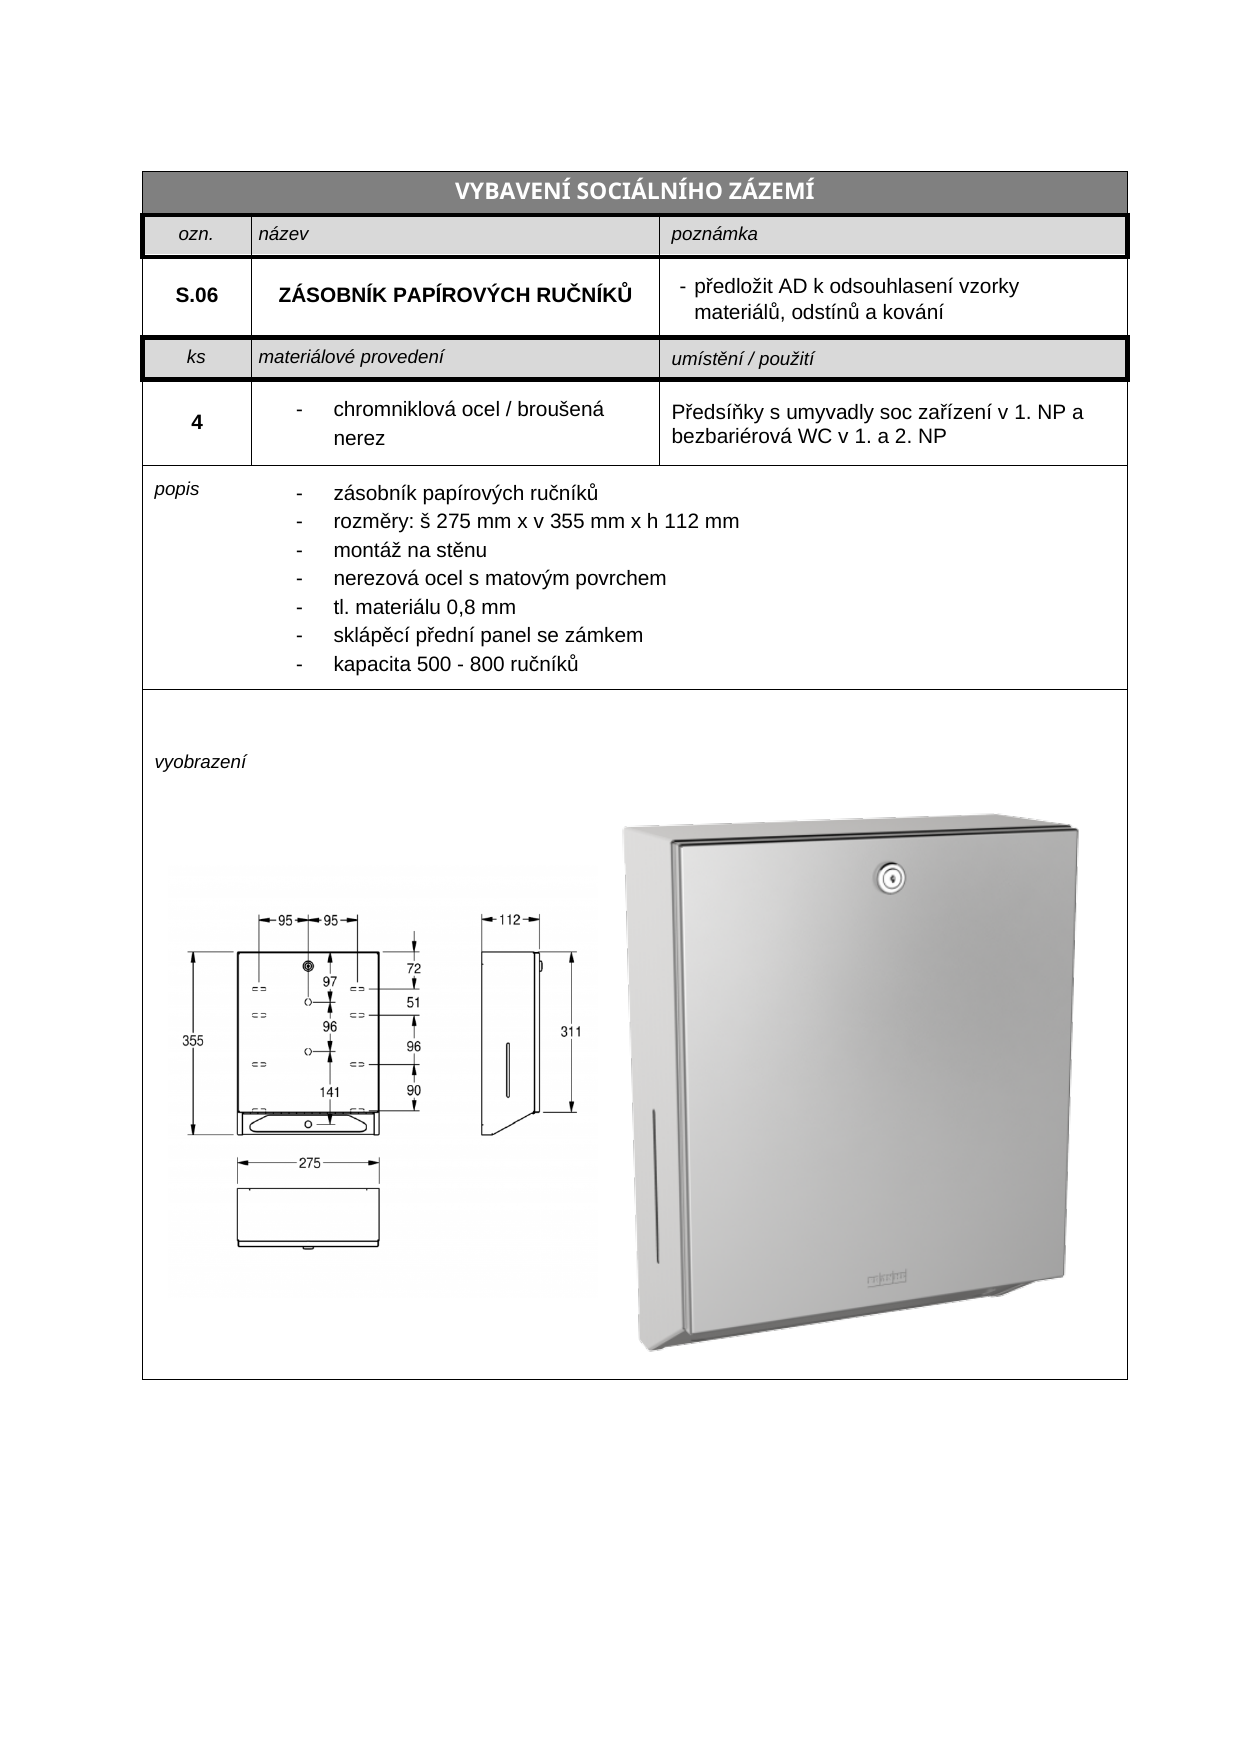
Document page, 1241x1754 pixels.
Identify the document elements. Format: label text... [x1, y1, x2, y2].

table_cell 4 [143, 382, 251, 465]
table_cell umístění / použití [660, 340, 1125, 377]
table_cell [143, 789, 1127, 1379]
table_cell zásobník papírových ručníků rozměry: š 275 mm x v 355 mm x h 112 mm montáž na stěnu nerezová ocel s matovým povrchem tl. materiálu 0,8 mm sklápěcí přední panel se zámkem kapacita 500 - 800 ručníků [251, 466, 1127, 689]
table_cell ZÁSOBNÍK PAPÍROVÝCH RUČNÍKŮ [252, 259, 659, 335]
table_cell ks [145, 340, 251, 377]
table_cell materiálové provedení [252, 340, 659, 377]
table_cell ozn. [145, 217, 251, 254]
table_cell předložit AD k odsouhlasení vzorky materiálů, odstínů a kování [660, 259, 1127, 335]
table_cell chromniklová ocel / broušená nerez [252, 382, 659, 465]
picture [166, 865, 599, 1297]
table_cell popis [143, 466, 251, 689]
table_cell poznámka [660, 217, 1125, 254]
table_cell název [252, 217, 659, 254]
table_header VYBAVENÍ SOCIÁLNÍHO ZÁZEMÍ [143, 172, 1127, 213]
table_cell vyobrazení [143, 690, 1127, 788]
table_cell S.06 [143, 259, 251, 335]
table_cell Předsíňky s umyvadly soc zařízení v 1. NP a bezbariérová WC v 1. a 2. NP [660, 382, 1127, 465]
picture [614, 808, 1086, 1335]
